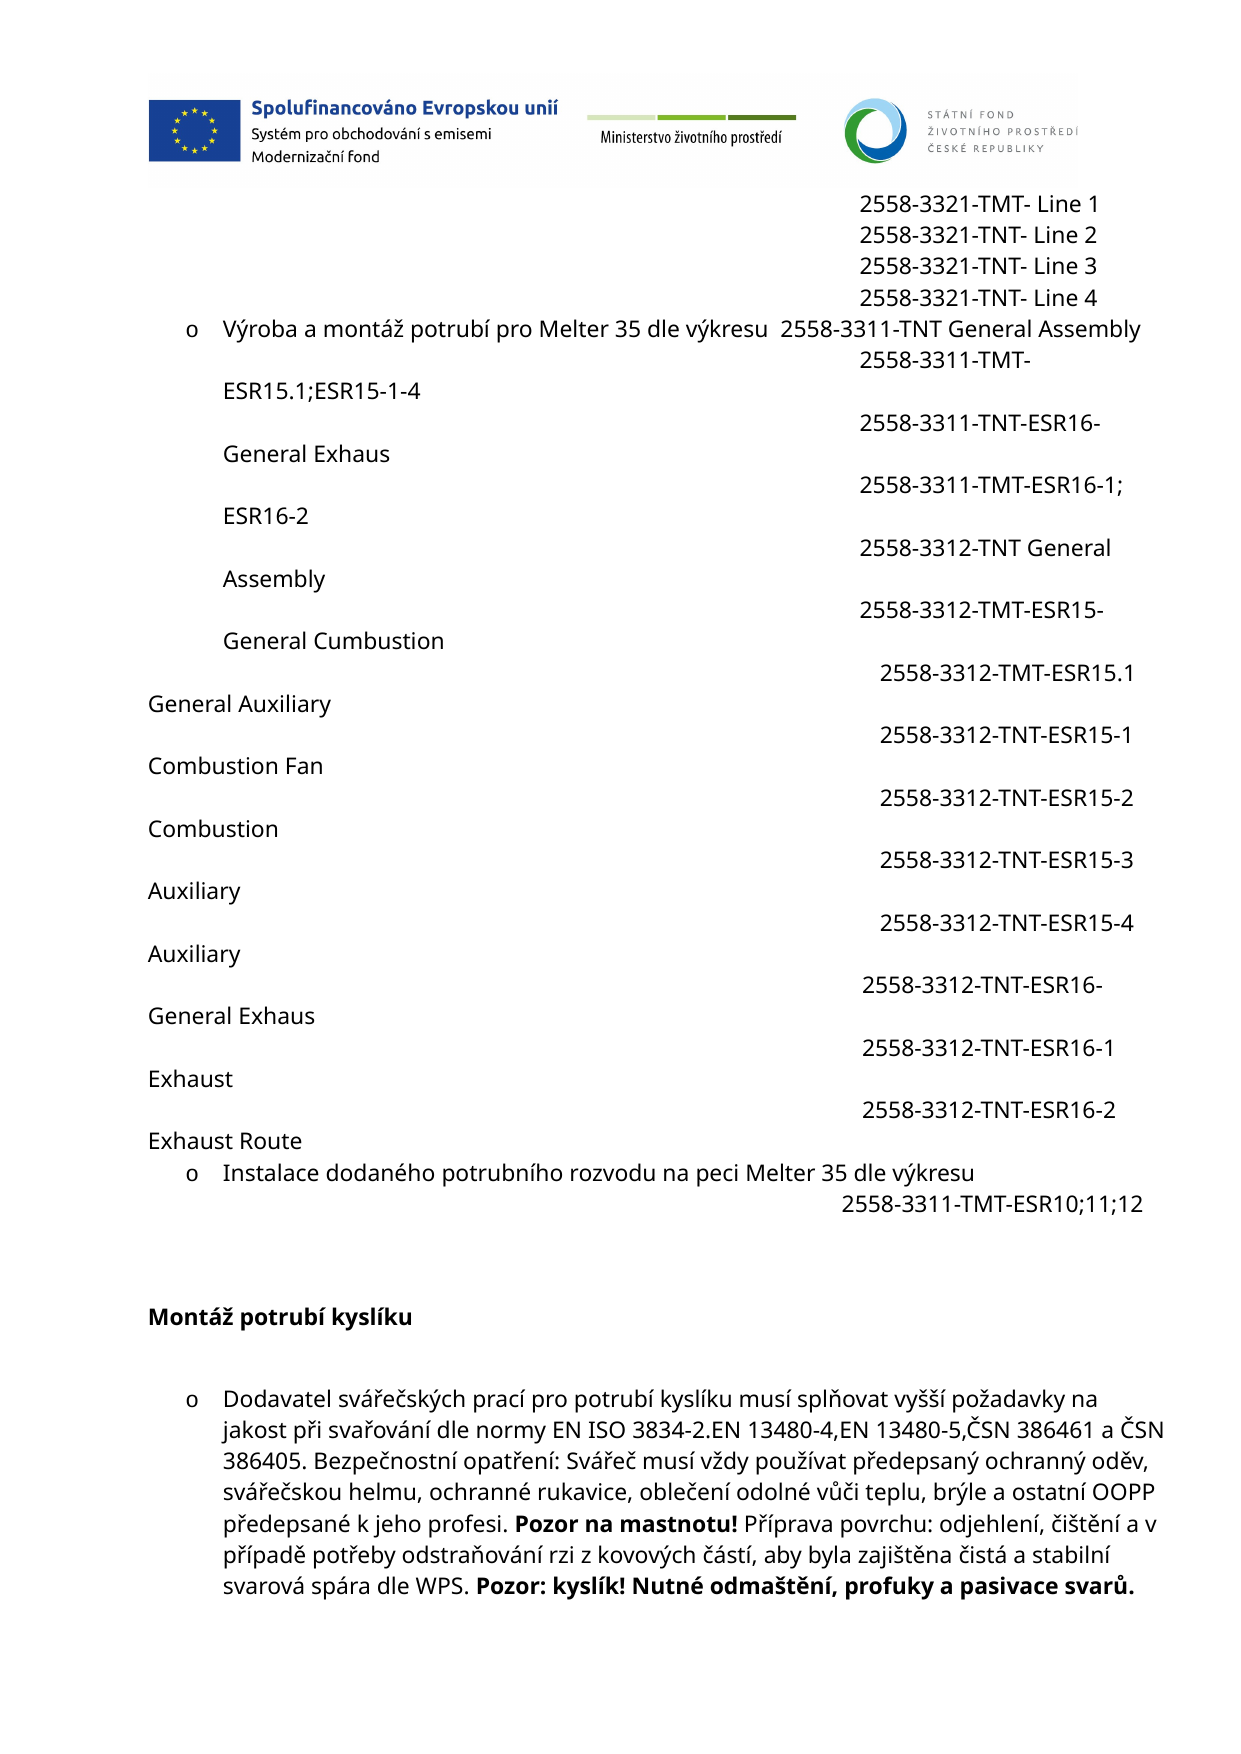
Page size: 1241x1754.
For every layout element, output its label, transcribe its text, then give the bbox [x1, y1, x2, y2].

text 2558-3312-TNT-ESR15-3 Auxiliary [148, 844, 1167, 907]
text 2558-3312-TMT-ESR15.1 General Auxiliary [148, 657, 1167, 719]
text 2558-3312-TNT-ESR15-1 Combustion Fan [148, 719, 1167, 782]
text 2558-3312-TNT-ESR16-2 Exhaust Route [148, 1094, 1167, 1157]
list Výroba a montáž potrubí pro Melter 35 dle výkresu 2558-3311-TNT General Assembly [185, 313, 1167, 344]
text 2558-3312-TMT-ESR15-General Cumbustion [223, 594, 1167, 657]
picture [147, 73, 1078, 188]
text 2558-3312-TNT-ESR15-2 Combustion [148, 782, 1167, 844]
text 2558-3321-TNT- Line 2 [223, 219, 1167, 250]
text 2558-3312-TNT-ESR16-General Exhaus [148, 969, 1167, 1032]
text 2558-3321-TNT- Line 4 [223, 281, 1167, 313]
text 2558-3311-TNT-ESR16-General Exhaus [223, 407, 1167, 469]
text 2558-3311-TMT-ESR16-1; ESR16-2 [223, 469, 1167, 532]
list Instalace dodaného potrubního rozvodu na peci Melter 35 dle výkresu [185, 1157, 1167, 1188]
text Montáž potrubí kyslíku [148, 1301, 1167, 1332]
list Dodavatel svářečských prací pro potrubí kyslíku musí splňovat vyšší požadavky na jakost při svařování dle normy EN ISO 3834-2.EN 13480-4,EN 13480-5,ČSN 386461 a ČSN 386405. Bezpečnostní opatření: Svářeč musí vždy používat předepsaný ochranný oděv, svářečskou helmu, ochranné rukavice, oblečení odolné vůči teplu, brýle a ostatní OOPP předepsané k jeho profesi. Pozor na mastnotu! Příprava povrchu: odjehlení, čištění a v případě potřeby odstraňování rzi z kovových částí, aby byla zajištěna čistá a stabilní svarová spára dle WPS. Pozor: kyslík! Nutné odmaštění, profuky a pasivace svarů. [185, 1382, 1167, 1601]
text 2558-3311-TMT-ESR15.1;ESR15-1-4 [223, 344, 1167, 407]
text 2558-3312-TNT-ESR16-1 Exhaust [148, 1032, 1167, 1094]
text 2558-3321-TNT- Line 3 [223, 250, 1167, 281]
text 2558-3312-TNT General Assembly [223, 532, 1167, 594]
text 2558-3311-TMT-ESR10;11;12 [223, 1188, 1167, 1219]
text 2558-3321-TMT- Line 1 [223, 188, 1167, 219]
text 2558-3312-TNT-ESR15-4 Auxiliary [148, 907, 1167, 969]
